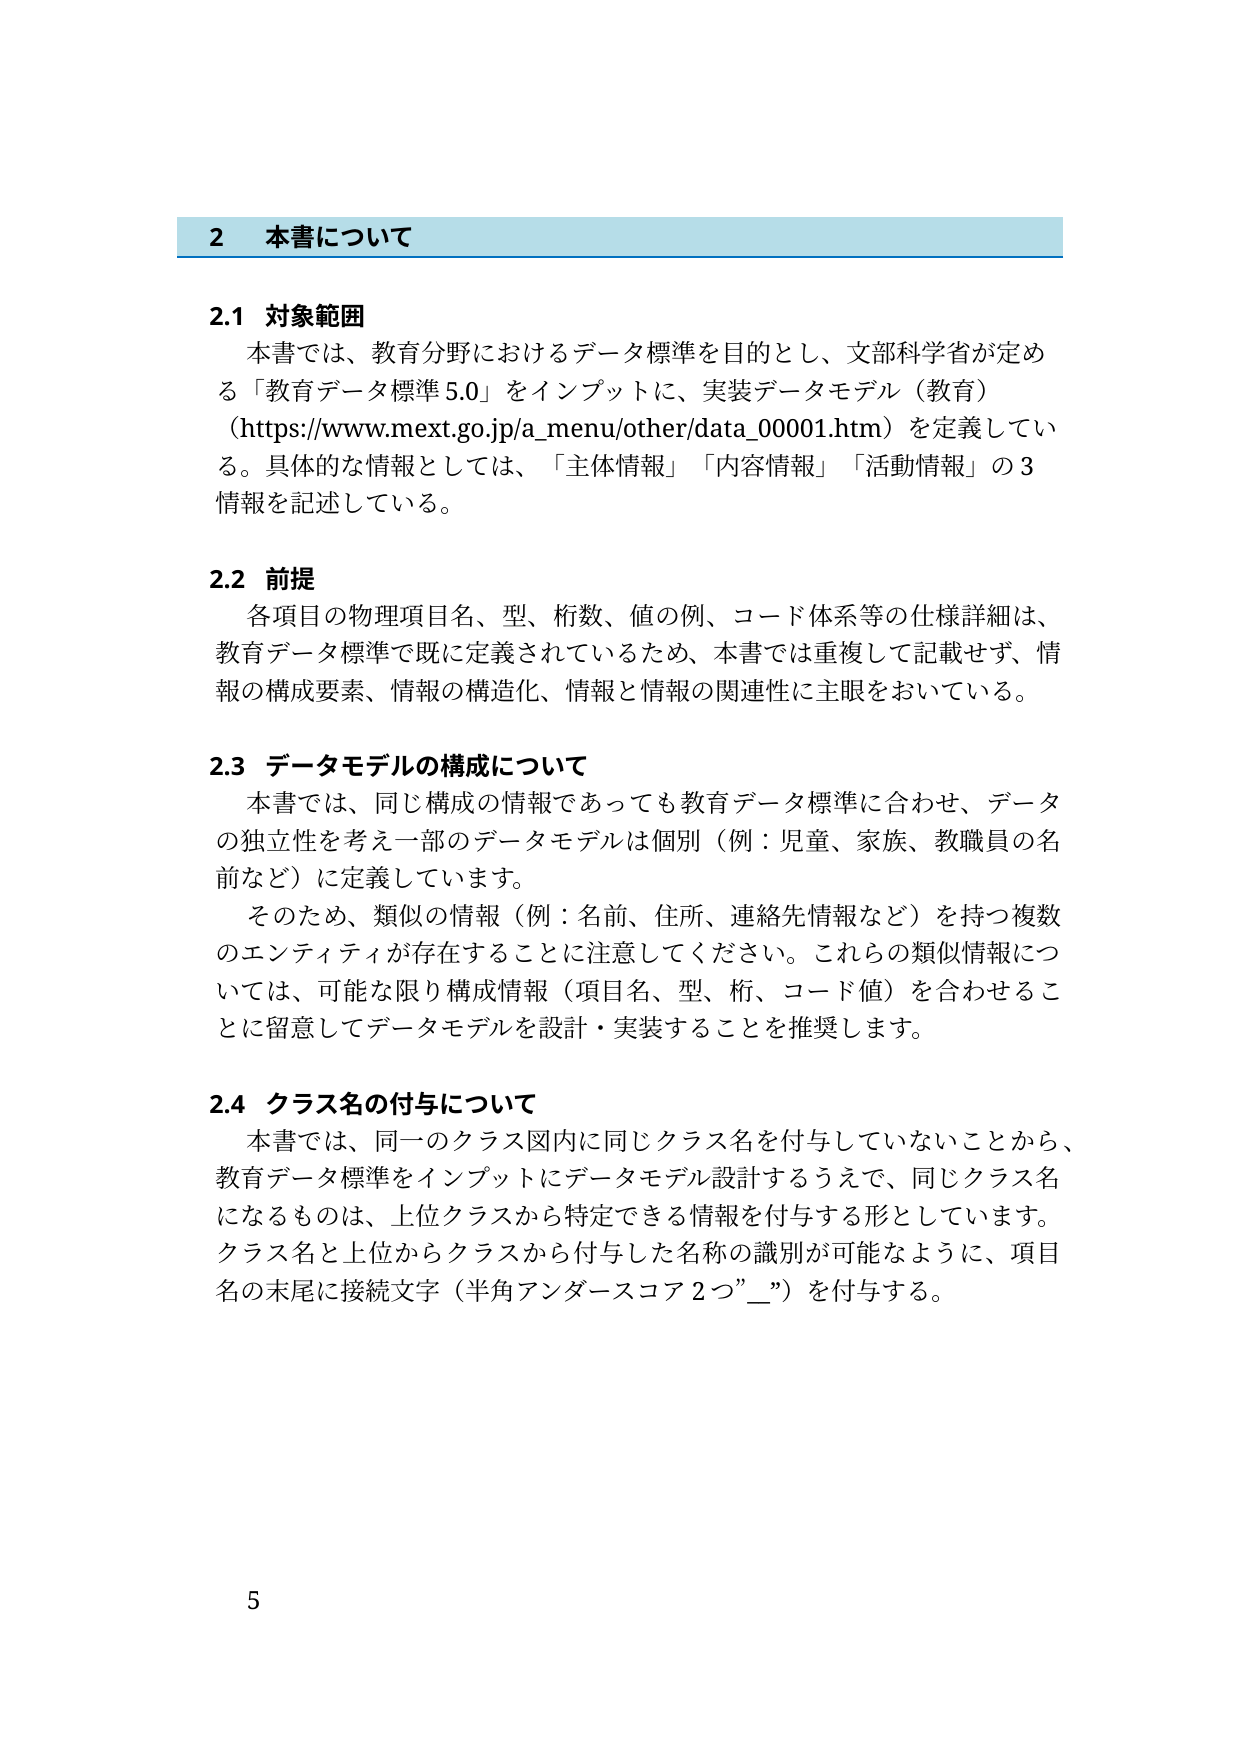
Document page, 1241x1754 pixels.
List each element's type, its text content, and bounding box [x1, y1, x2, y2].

subtitle 本書について [177, 217, 1063, 256]
text 各項目の物理項目名、型、桁数、値の例、コード体系等の仕様詳細は、教育データ標準で既に定義されているため、本書では重複して記載せず、情報の構成要素、情報の構造化、情報と情報の関連性に主眼をおいている。 [215, 596, 1063, 708]
text 本書では、同一のクラス図内に同じクラス名を付与していないことから、教育データ標準をインプットにデータモデル設計するうえで、同じクラス名になるものは、上位クラスから特定できる情報を付与する形としています。クラス名と上位からクラスから付与した名称の識別が可能なように、項目名の末尾に接続文字（半角アンダースコア2つ”__”）を付与する。 [215, 1121, 1063, 1308]
subtitle 対象範囲 [177, 296, 1063, 333]
text 本書では、同じ構成の情報であっても教育データ標準に合わせ、データの独立性を考え一部のデータモデルは個別（例：児童、家族、教職員の名前など）に定義しています。 [215, 783, 1063, 896]
subtitle 前提 [177, 558, 1063, 596]
subtitle データモデルの構成について [177, 746, 1063, 783]
text そのため、類似の情報（例：名前、住所、連絡先情報など）を持つ複数のエンティティが存在することに注意してください。これらの類似情報については、可能な限り構成情報（項目名、型、桁、コード値）を合わせることに留意してデータモデルを設計・実装することを推奨します。 [215, 896, 1063, 1046]
text 本書では、教育分野におけるデータ標準を目的とし、文部科学省が定める「教育データ標準5.0」をインプットに、実装データモデル（教育）（https://www.mext.go.jp/a_menu/other/data_00001.htm）を定義している。具体的な情報としては、「主体情報」「内容情報」「活動情報」の3情報を記述している。 [215, 333, 1063, 521]
subtitle クラス名の付与について [177, 1083, 1063, 1121]
